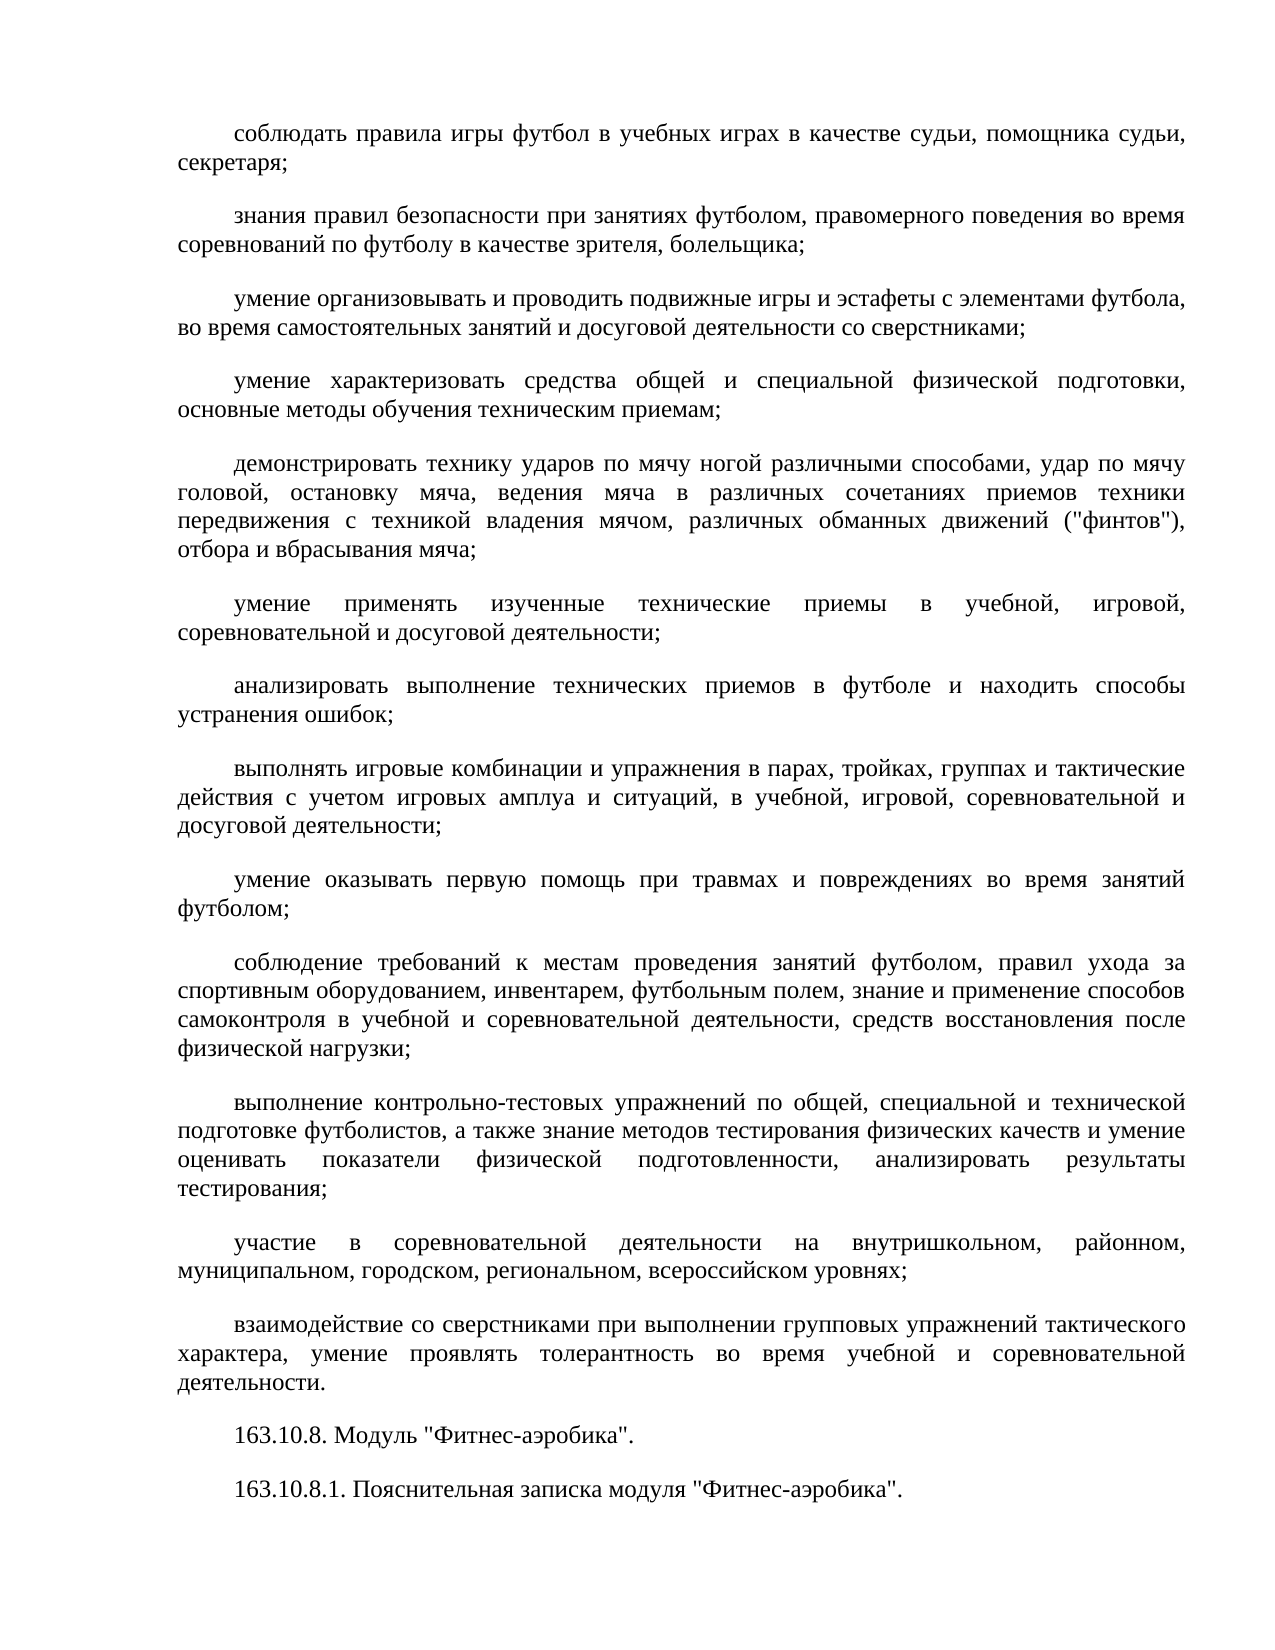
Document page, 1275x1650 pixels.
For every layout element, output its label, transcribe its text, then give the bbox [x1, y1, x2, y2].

text анализировать выполнение технических приемов в футболе и находить способы устранения ошибок; [177, 671, 1186, 728]
text умение применять изученные технические приемы в учебной, игровой, соревновательной и досуговой деятельности; [177, 588, 1186, 646]
text выполнять игровые комбинации и упражнения в парах, тройках, группах и тактические действия с учетом игровых амплуа и ситуаций, в учебной, игровой, соревновательной и досуговой деятельности; [177, 753, 1186, 839]
text умение оказывать первую помощь при травмах и повреждениях во время занятий футболом; [177, 864, 1186, 922]
text демонстрировать технику ударов по мячу ногой различными способами, удар по мячу головой, остановку мяча, ведения мяча в различных сочетаниях приемов техники передвижения с техникой владения мячом, различных обманных движений ("финтов"), отбора и вбрасывания мяча; [177, 448, 1186, 563]
text 163.10.8.1. Пояснительная записка модуля "Фитнес-аэробика". [177, 1474, 1186, 1503]
text умение характеризовать средства общей и специальной физической подготовки, основные методы обучения техническим приемам; [177, 366, 1186, 423]
text соблюдение требований к местам проведения занятий футболом, правил ухода за спортивным оборудованием, инвентарем, футбольным полем, знание и применение способов самоконтроля в учебной и соревновательной деятельности, средств восстановления после физической нагрузки; [177, 947, 1186, 1062]
text умение организовывать и проводить подвижные игры и эстафеты с элементами футбола, во время самостоятельных занятий и досуговой деятельности со сверстниками; [177, 283, 1186, 341]
text выполнение контрольно-тестовых упражнений по общей, специальной и технической подготовке футболистов, а также знание методов тестирования физических качеств и умение оценивать показатели физической подготовленности, анализировать результаты тестирования; [177, 1087, 1186, 1202]
text 163.10.8. Модуль "Фитнес-аэробика". [177, 1421, 1186, 1449]
text взаимодействие со сверстниками при выполнении групповых упражнений тактического характера, умение проявлять толерантность во время учебной и соревновательной деятельности. [177, 1309, 1186, 1396]
text соблюдать правила игры футбол в учебных играх в качестве судьи, помощника судьи, секретаря; [177, 118, 1186, 176]
text знания правил безопасности при занятиях футболом, правомерного поведения во время соревнований по футболу в качестве зрителя, болельщика; [177, 201, 1186, 258]
text участие в соревновательной деятельности на внутришкольном, районном, муниципальном, городском, региональном, всероссийском уровнях; [177, 1227, 1186, 1284]
